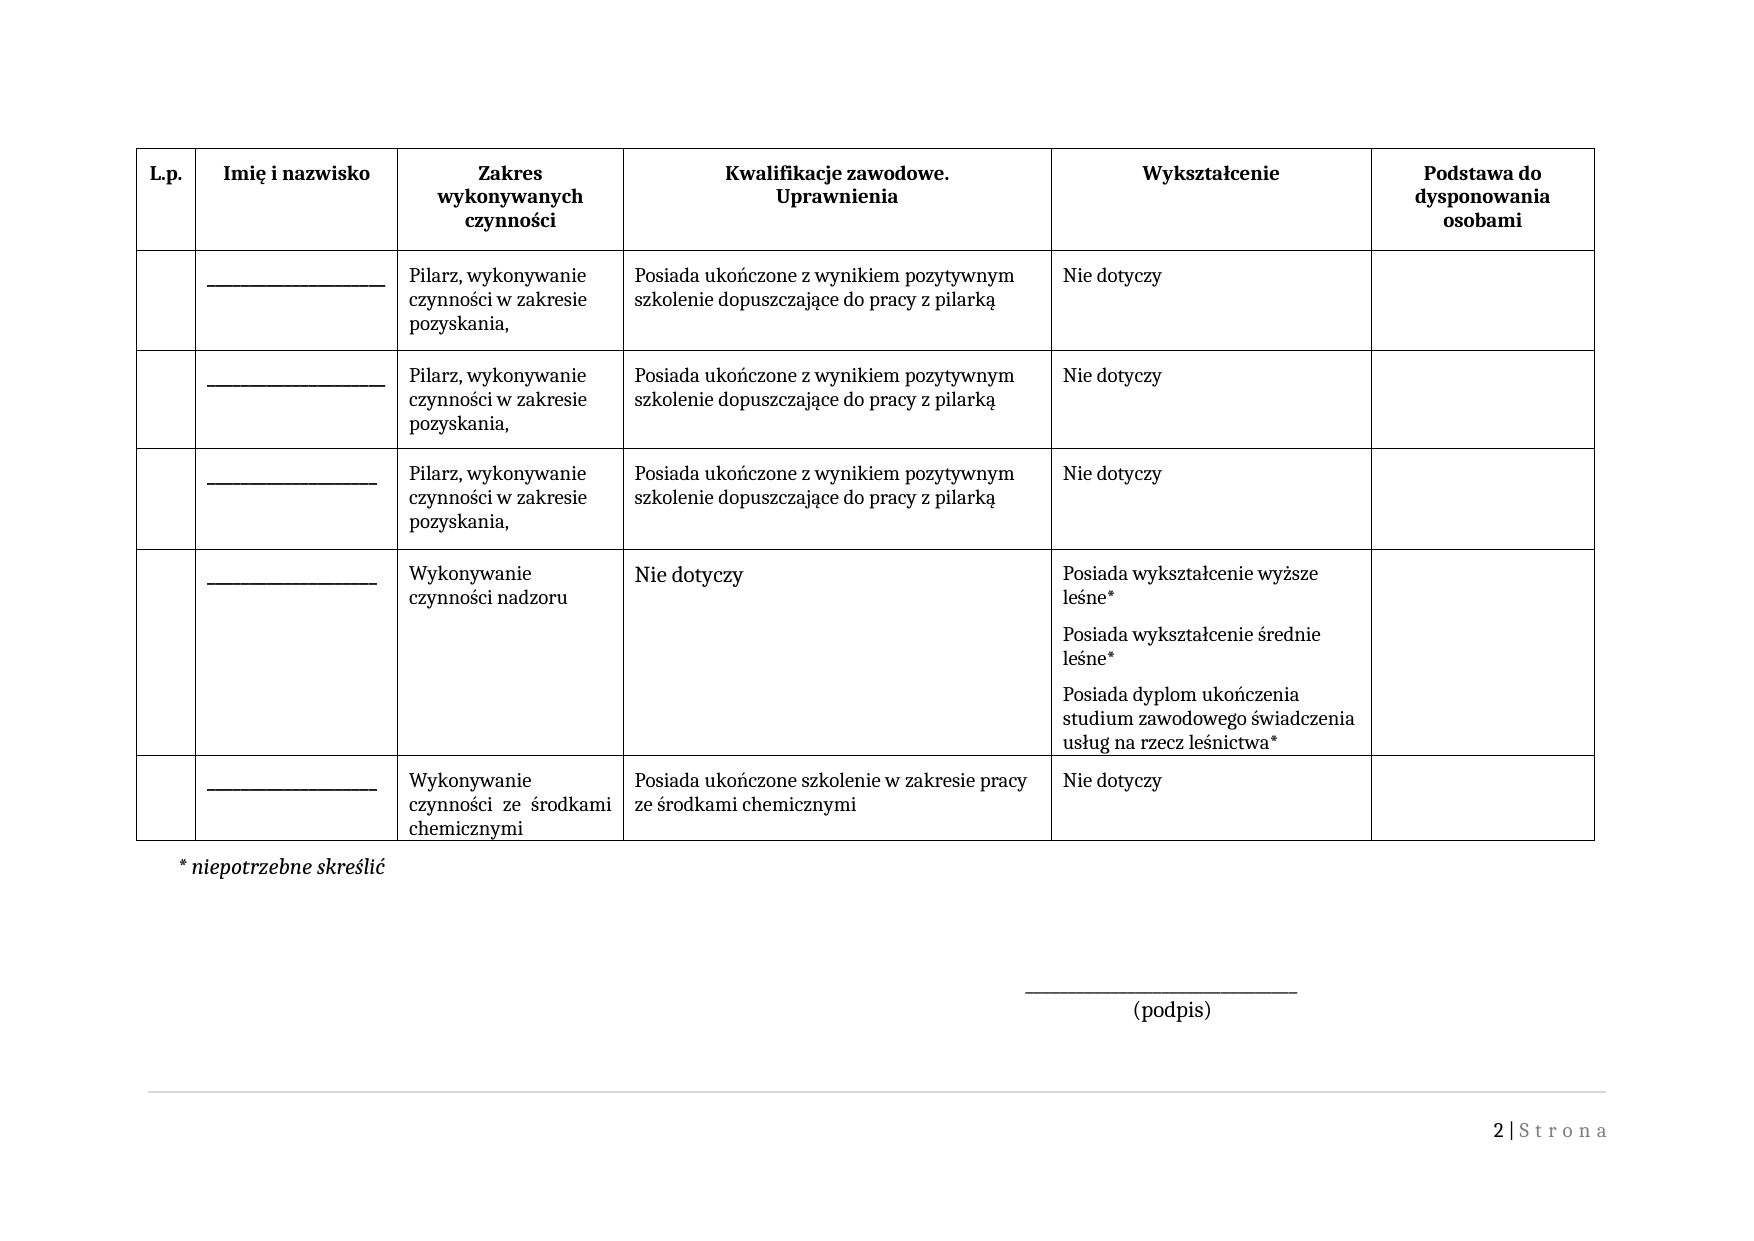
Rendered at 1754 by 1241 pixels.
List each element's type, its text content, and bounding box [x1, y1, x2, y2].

table_cell [137, 251, 195, 350]
table_cell Posiada ukończone z wynikiem pozytywnym szkolenie dopuszczające do pracy z pilarką [624, 251, 1051, 350]
table_cell Nie dotyczy [1052, 251, 1371, 350]
table_header L.p. [137, 149, 195, 250]
table_cell Nie dotyczy [1052, 756, 1371, 840]
table_cell Nie dotyczy [1052, 449, 1371, 548]
table_cell Pilarz, wykonywanie czynności w zakresie pozyskania, [398, 449, 623, 548]
table_cell [137, 351, 195, 448]
table_cell [1372, 550, 1594, 755]
table_cell [1372, 756, 1594, 840]
table_cell [1372, 251, 1594, 350]
table_cell Nie dotyczy [624, 550, 1051, 755]
table_cell _____________________ [196, 351, 397, 448]
table_cell Nie dotyczy [1052, 351, 1371, 448]
table_cell _____________________ [196, 251, 397, 350]
table_cell Posiada wykształcenie wyższe leśne* Posiada wykształcenie średnie leśne* Posiada dyplom ukończenia studium zawodowego świadczenia usług na rzecz leśnictwa* [1052, 550, 1371, 755]
table_cell Wykonywanie czynności ze środkami chemicznymi [398, 756, 623, 840]
table_header Wykształcenie [1052, 149, 1371, 250]
table_cell ____________________ [196, 756, 397, 840]
table_cell ____________________ [196, 550, 397, 755]
table_cell ____________________ [196, 449, 397, 548]
table_cell [1372, 351, 1594, 448]
table_cell Posiada ukończone z wynikiem pozytywnym szkolenie dopuszczające do pracy z pilarką [624, 351, 1051, 448]
text ________________________________ (podpis) [738, 970, 1606, 1023]
table_cell Wykonywanie czynności nadzoru [398, 550, 623, 755]
table_cell [1372, 449, 1594, 548]
table_cell Posiada ukończone szkolenie w zakresie pracy ze środkami chemicznymi [624, 756, 1051, 840]
table_cell Pilarz, wykonywanie czynności w zakresie pozyskania, [398, 351, 623, 448]
table_header Imię i nazwisko [196, 149, 397, 250]
table_cell Pilarz, wykonywanie czynności w zakresie pozyskania, [398, 251, 623, 350]
table_header Kwalifikacje zawodowe. Uprawnienia [624, 149, 1051, 250]
table_cell [137, 550, 195, 755]
text * niepotrzebne skreślić [177, 854, 1606, 880]
table_cell Posiada ukończone z wynikiem pozytywnym szkolenie dopuszczające do pracy z pilarką [624, 449, 1051, 548]
table_header Podstawa do dysponowania osobami [1372, 149, 1594, 250]
table_header Zakres wykonywanych czynności [398, 149, 623, 250]
table_cell [137, 756, 195, 840]
table_cell [137, 449, 195, 548]
